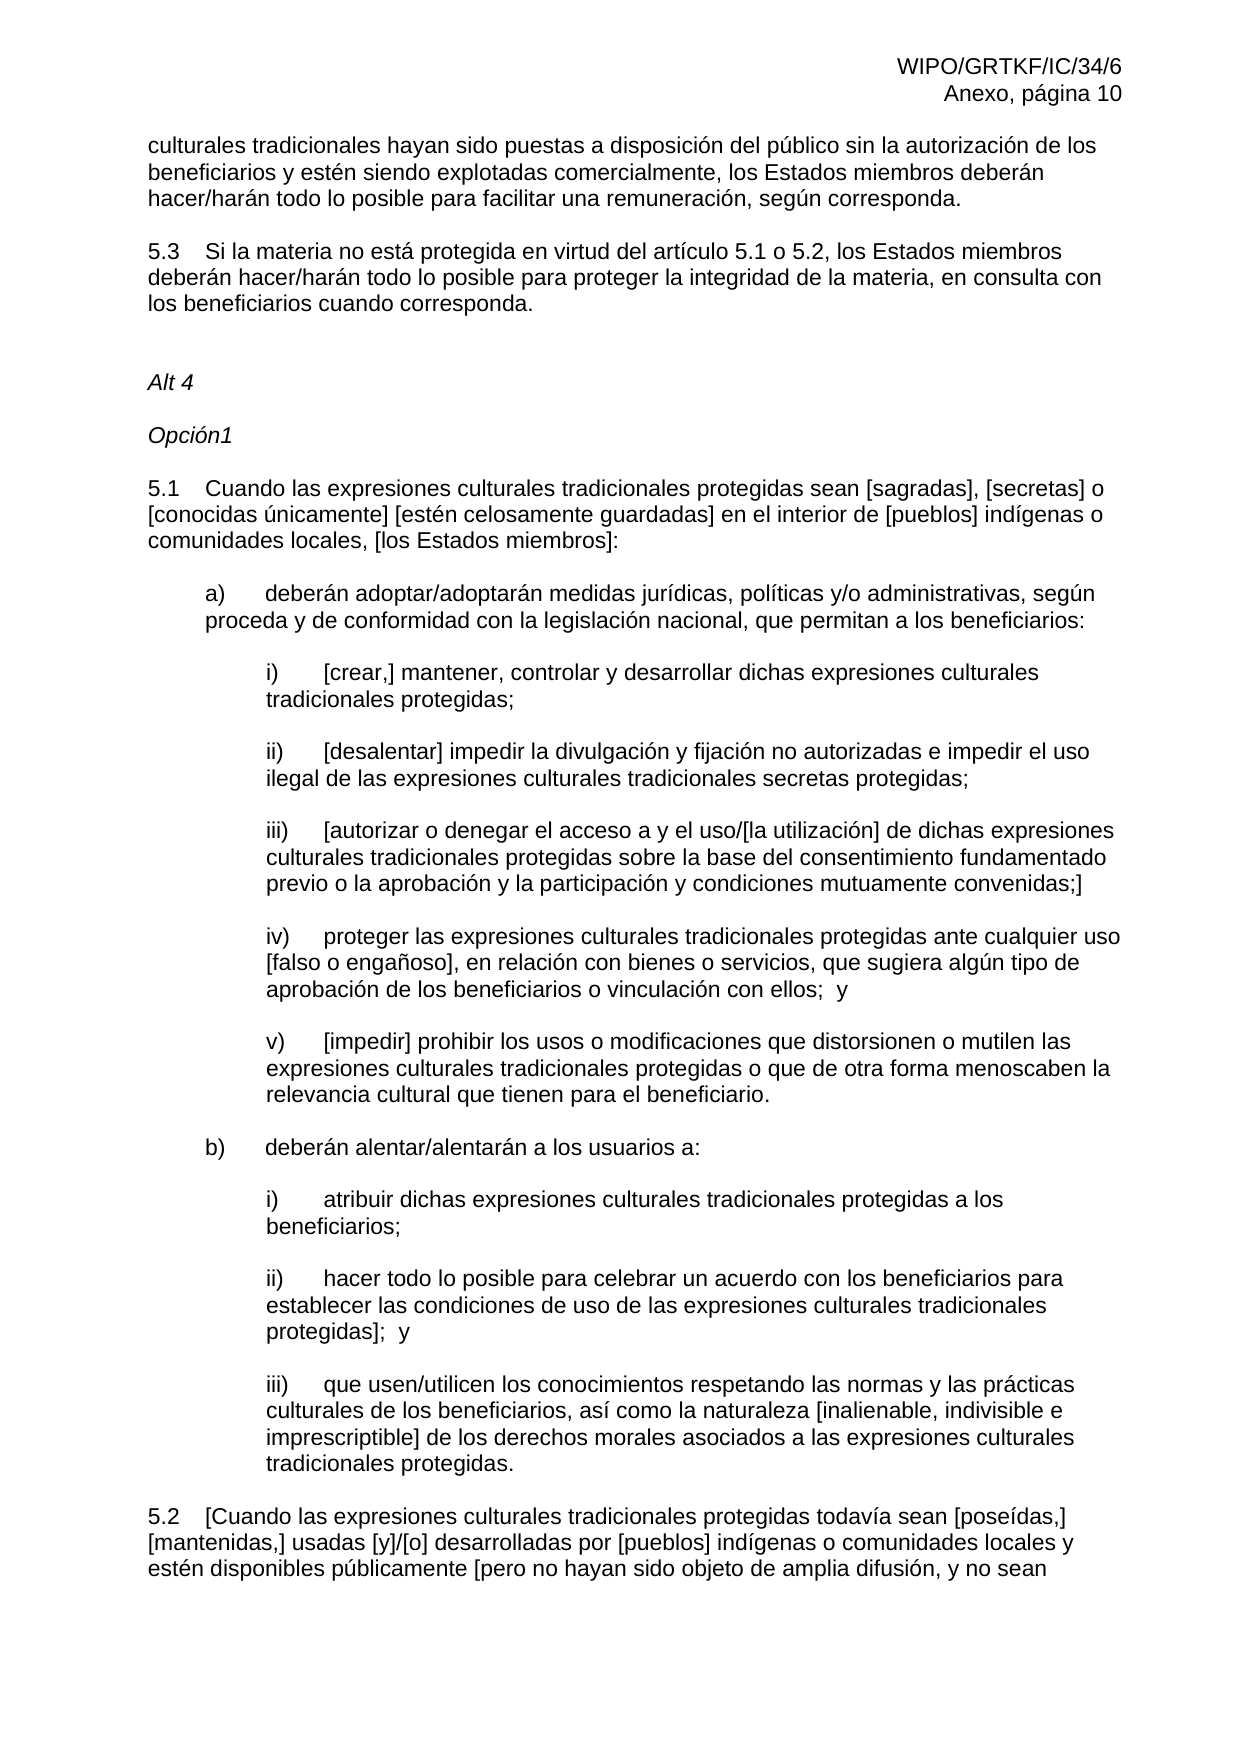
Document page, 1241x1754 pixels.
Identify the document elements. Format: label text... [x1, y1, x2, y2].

text ii) [desalentar] impedir la divulgación y fijación no autorizadas e impedir el uso ilegal de las expresiones culturales tradicionales secretas protegidas; [266, 738, 1122, 791]
text a) deberán adoptar/adoptarán medidas jurídicas, políticas y/o administrativas, según proceda y de conformidad con la legislación nacional, que permitan a los beneficiarios: [205, 580, 1122, 633]
text 5.3 Si la materia no está protegida en virtud del artículo 5.1 o 5.2, los Estados miembros deberán hacer/harán todo lo posible para proteger la integridad de la materia, en consulta con los beneficiarios cuando corresponda. [148, 238, 1122, 317]
text Opción1 [148, 422, 1122, 448]
text iii) [autorizar o denegar el acceso a y el uso/[la utilización] de dichas expresiones culturales tradicionales protegidas sobre la base del consentimiento fundamentado previo o la aprobación y la participación y condiciones mutuamente convenidas;] [266, 817, 1122, 896]
text iii) que usen/utilicen los conocimientos respetando las normas y las prácticas culturales de los beneficiarios, así como la naturaleza [inalienable, indivisible e imprescriptible] de los derechos morales asociados a las expresiones culturales tradicionales protegidas. [266, 1371, 1122, 1476]
text iv) proteger las expresiones culturales tradicionales protegidas ante cualquier uso [falso o engañoso], en relación con bienes o servicios, que sugiera algún tipo de aprobación de los beneficiarios o vinculación con ellos; y [266, 923, 1122, 1002]
text i) [crear,] mantener, controlar y desarrollar dichas expresiones culturales tradicionales protegidas; [266, 659, 1122, 712]
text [148, 1503, 1122, 1582]
text i) atribuir dichas expresiones culturales tradicionales protegidas a los beneficiarios; [266, 1186, 1122, 1239]
text ii) hacer todo lo posible para celebrar un acuerdo con los beneficiarios para establecer las condiciones de uso de las expresiones culturales tradicionales protegidas]; y [266, 1265, 1122, 1344]
text 5.1 Cuando las expresiones culturales tradicionales protegidas sean [sagradas], [secretas] o [conocidas únicamente] [estén celosamente guardadas] en el interior de [pueblos] indígenas o comunidades locales, [los Estados miembros]: [148, 475, 1122, 554]
text Alt 4 [148, 369, 1122, 396]
text v) [impedir] prohibir los usos o modificaciones que distorsionen o mutilen las expresiones culturales tradicionales protegidas o que de otra forma menoscaben la relevancia cultural que tienen para el beneficiario. [266, 1028, 1122, 1107]
text b) deberán alentar/alentarán a los usuarios a: [205, 1134, 1122, 1160]
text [148, 132, 1122, 211]
